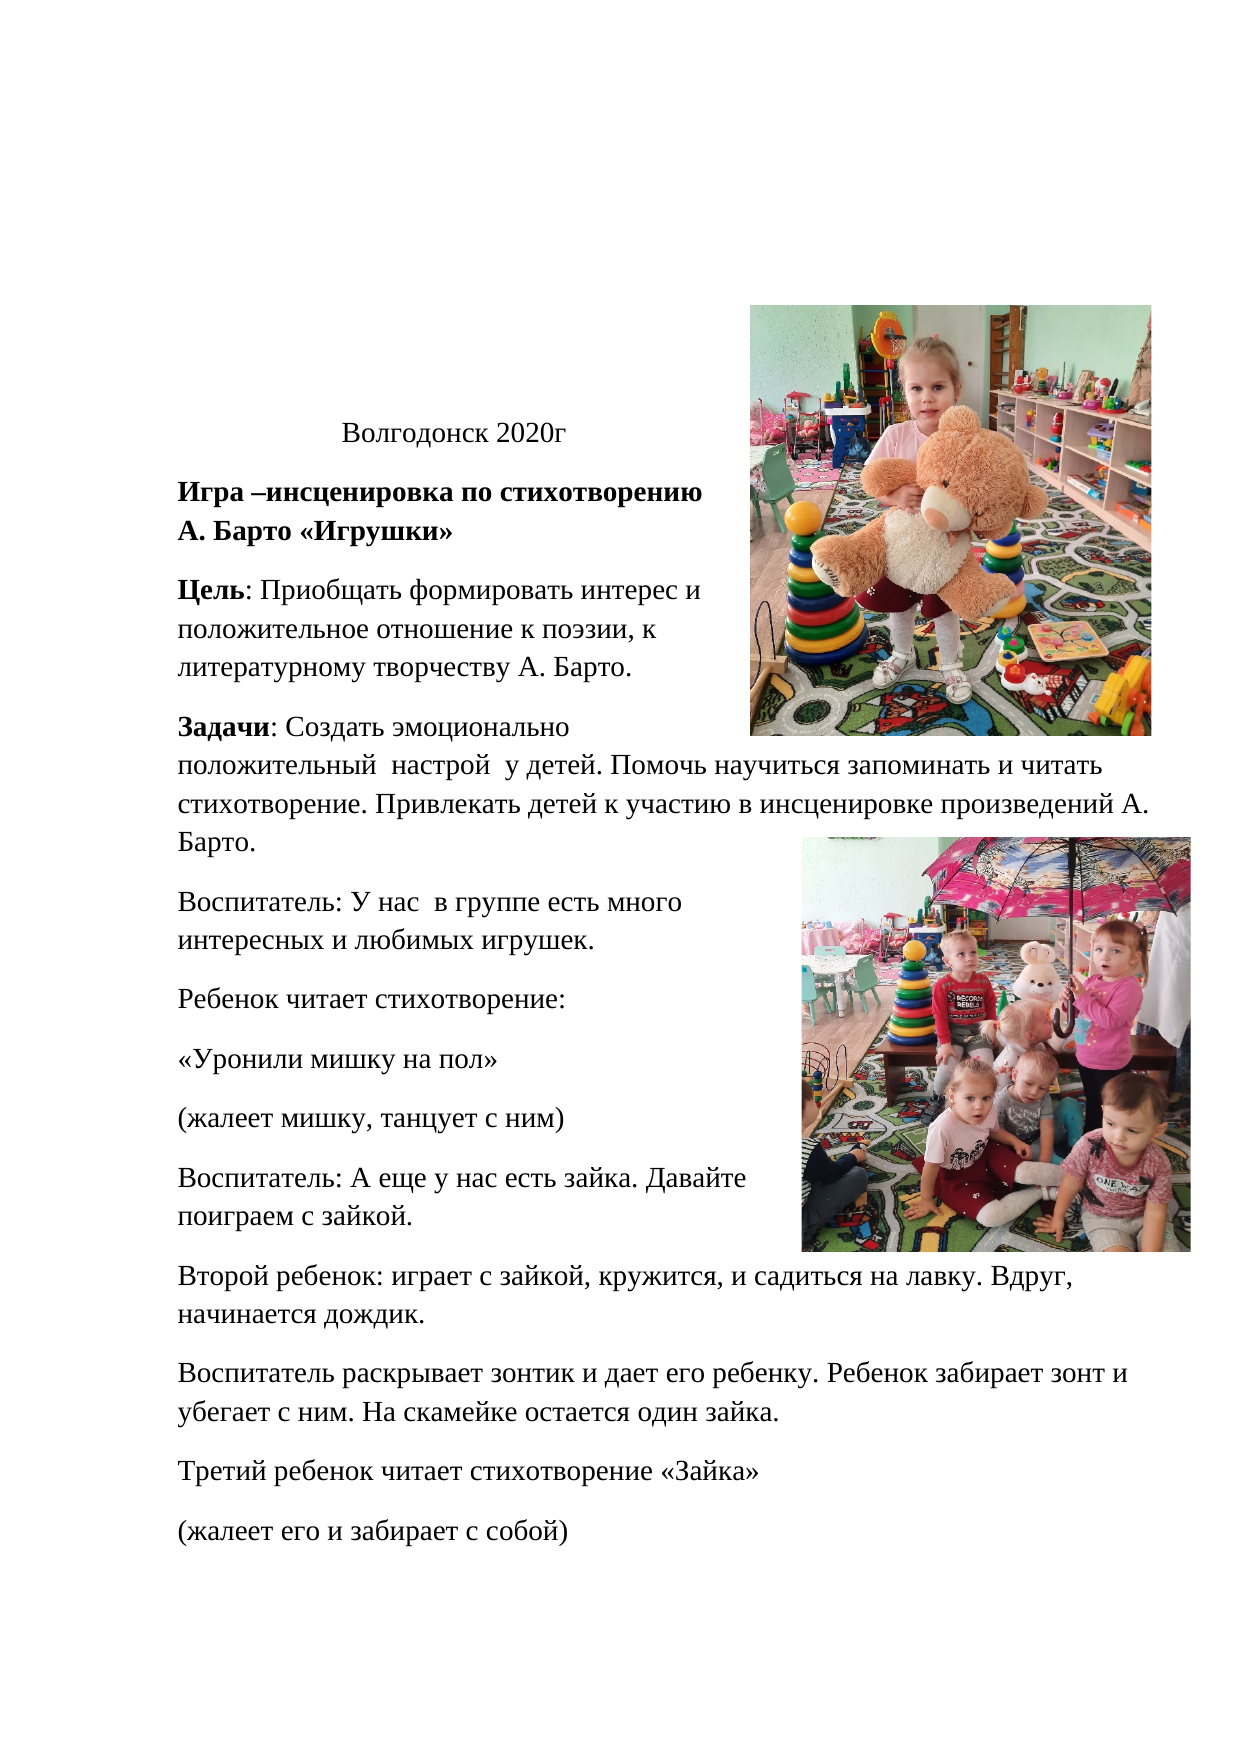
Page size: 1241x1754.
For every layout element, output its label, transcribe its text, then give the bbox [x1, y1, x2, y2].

picture [801, 837, 1191, 1252]
text Третий ребенок читает стихотворение «Зайка» [177, 1453, 1152, 1487]
text Ребенок читает стихотворение: [177, 982, 801, 1015]
text Игра –инсценировка по стихотворению А. Барто «Игрушки» [177, 474, 750, 546]
text Воспитатель раскрывает зонтик и дает его ребенку. Ребенок забирает зонт и убегает с ним. На скамейке остается один зайка. [177, 1356, 1152, 1428]
text Воспитатель: А еще у нас есть зайка. Давайте поиграем с зайкой. [177, 1160, 801, 1232]
text Волгодонск 2020г [177, 415, 750, 448]
picture [750, 305, 1152, 736]
text Воспитатель: У нас в группе есть много интересных и любимых игрушек. [177, 884, 801, 956]
text «Уронили мишку на пол» [177, 1041, 801, 1074]
text Цель: Приобщать формировать интерес и положительное отношение к поэзии, к литературному творчеству А. Барто. [177, 572, 750, 683]
text Второй ребенок: играет с зайкой, кружится, и садиться на лавку. Вдруг, начинается дождик. [177, 1258, 1152, 1330]
text (жалеет мишку, танцует с ним) [177, 1100, 801, 1134]
text Задачи: Создать эмоционально положительный настрой у детей. Помочь научиться запоминать и читать стихотворение. Привлекать детей к участию в инсценировке произведений А. Барто. [177, 709, 1152, 858]
text (жалеет его и забирает с собой) [177, 1513, 1152, 1546]
